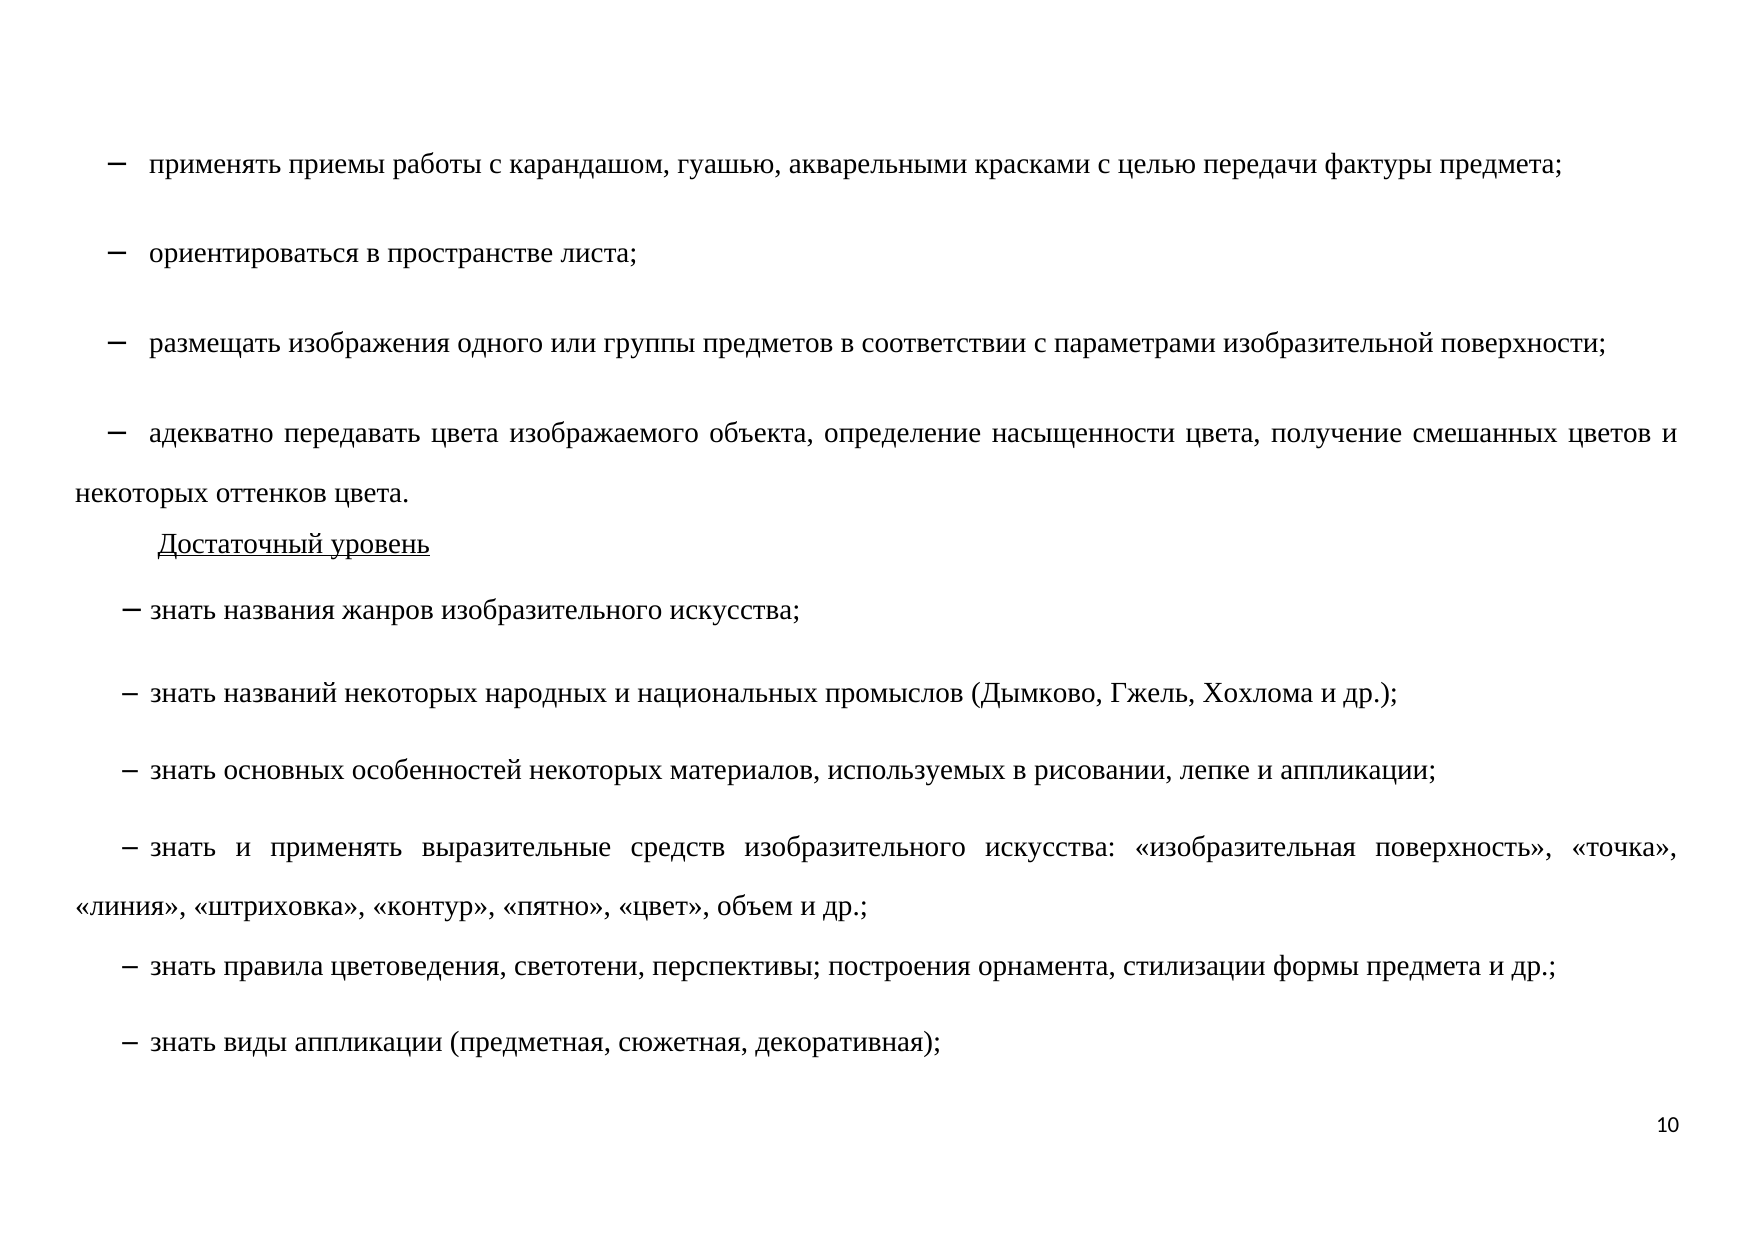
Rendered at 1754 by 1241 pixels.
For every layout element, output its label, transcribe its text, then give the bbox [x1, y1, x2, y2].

list знать названия жанров изобразительного искусства; [75, 576, 1679, 636]
list знать названий некоторых народных и национальных промыслов (Дымково, Гжель, Хохлома и др.); [75, 666, 1679, 717]
list размещать изображения одного или группы предметов в соответствии с параметрами изобразительной поверхности; [75, 309, 1679, 369]
text Достаточный уровень [150, 526, 1679, 559]
list знать и применять выразительные средств изобразительного искусства: «изобразительная поверхность», «точка», «линия», «штриховка», «контур», «пятно», «цвет», объем и др.; [75, 819, 1679, 921]
list знать виды аппликации (предметная, сюжетная, декоративная); [75, 1015, 1679, 1066]
list адекватно передавать цвета изображаемого объекта, определение насыщенности цвета, получение смешанных цветов и некоторых оттенков цвета. [75, 399, 1679, 509]
list знать правила цветоведения, светотени, перспективы; построения орнамента, стилизации формы предмета и др.; [75, 938, 1679, 989]
list ориентироваться в пространстве листа; [75, 219, 1679, 279]
list применять приемы работы с карандашом, гуашью, акварельными красками с целью передачи фактуры предмета; [75, 130, 1679, 190]
list знать основных особенностей некоторых материалов, используемых в рисовании, лепке и аппликации; [75, 743, 1679, 794]
